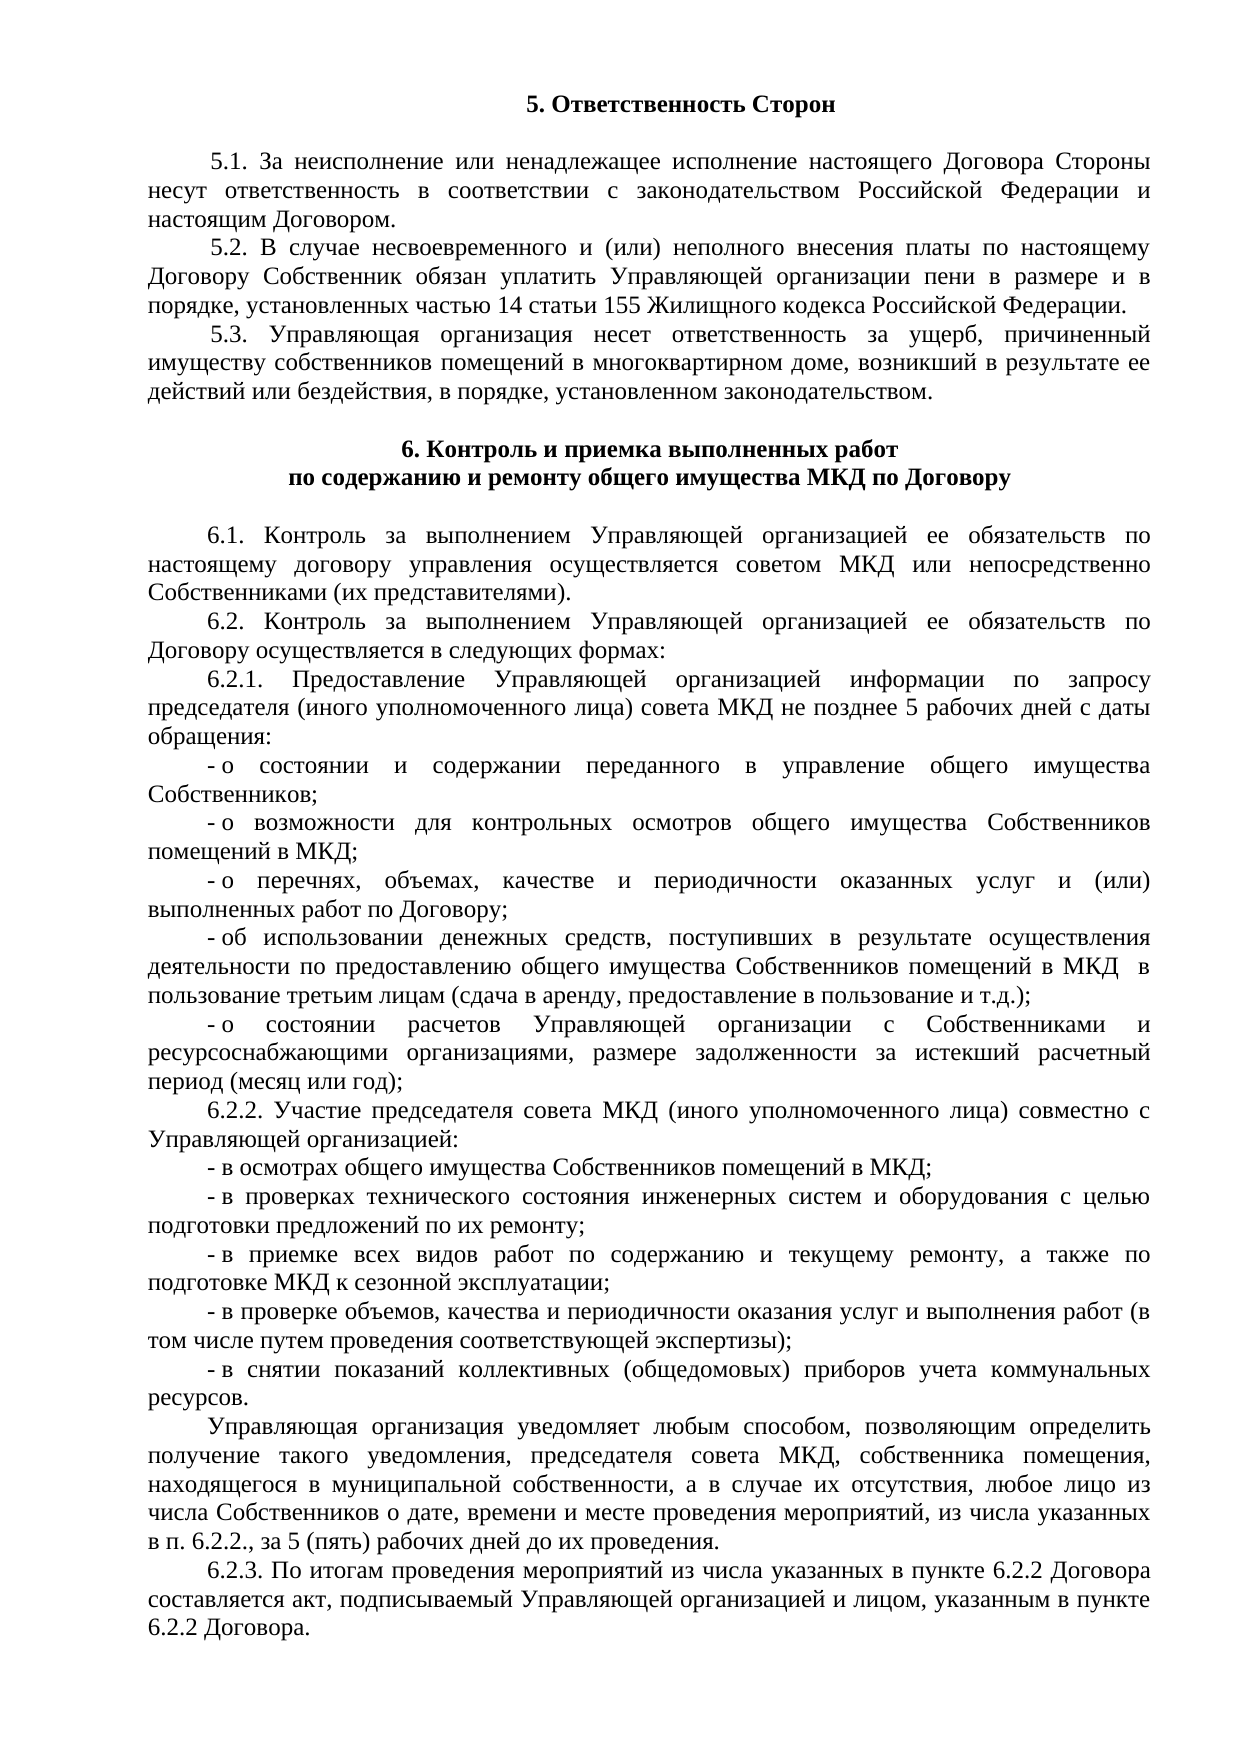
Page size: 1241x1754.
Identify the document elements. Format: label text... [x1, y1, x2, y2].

text Управляющая организация уведомляет любым способом, позволяющим определить получение такого уведомления, председателя совета МКД, собственника помещения, находящегося в муниципальной собственности, а в случае их отсутствия, любое лицо из числа Собственников о дате, времени и месте проведения мероприятий, из числа указанных в п. 6.2.2., за 5 (пять) рабочих дней до их проведения. [148, 1411, 1152, 1555]
text 5.2. В случае несвоевременного и (или) неполного внесения платы по настоящему Договору Собственник обязан уплатить Управляющей организации пени в размере и в порядке, установленных частью 14 статьи 155 Жилищного кодекса Российской Федерации. [148, 232, 1152, 319]
text - о возможности для контрольных осмотров общего имущества Собственников помещений в МКД; [148, 807, 1152, 865]
text - в снятии показаний коллективных (общедомовых) приборов учета коммунальных ресурсов. [148, 1354, 1152, 1411]
text - об использовании денежных средств, поступивших в результате осуществления деятельности по предоставлению общего имущества Собственников помещений в МКД в пользование третьим лицам (сдача в аренду, предоставление в пользование и т.д.); [148, 922, 1152, 1009]
text - о перечнях, объемах, качестве и периодичности оказанных услуг и (или) выполненных работ по Договору; [148, 865, 1152, 922]
text 6.2. Контроль за выполнением Управляющей организацией ее обязательств по Договору осуществляется в следующих формах: [148, 606, 1152, 664]
text 6.2.3. По итогам проведения мероприятий из числа указанных в пункте 6.2.2 Договора составляется акт, подписываемый Управляющей организацией и лицом, указанным в пункте 6.2.2 Договора. [148, 1555, 1152, 1641]
text 5.3. Управляющая организация несет ответственность за ущерб, причиненный имуществу собственников помещений в многоквартирном доме, возникший в результате ее действий или бездействия, в порядке, установленном законодательством. [148, 319, 1152, 405]
text по содержанию и ремонту общего имущества МКД по Договору [148, 462, 1152, 491]
text 6.2.1. Предоставление Управляющей организацией информации по запросу председателя (иного уполномоченного лица) совета МКД не позднее 5 рабочих дней с даты обращения: [148, 664, 1152, 750]
text - в проверках технического состояния инженерных систем и оборудования с целью подготовки предложений по их ремонту; [148, 1181, 1152, 1239]
text - в приемке всех видов работ по содержанию и текущему ремонту, а также по подготовке МКД к сезонной эксплуатации; [148, 1239, 1152, 1296]
text - в проверке объемов, качества и периодичности оказания услуг и выполнения работ (в том числе путем проведения соответствующей экспертизы); [148, 1296, 1152, 1354]
text 6.1. Контроль за выполнением Управляющей организацией ее обязательств по настоящему договору управления осуществляется советом МКД или непосредственно Собственниками (их представителями). [148, 520, 1152, 606]
text 5.1. За неисполнение или ненадлежащее исполнение настоящего Договора Стороны несут ответственность в соответствии с законодательством Российской Федерации и настоящим Договором. [148, 146, 1152, 232]
text 5. Ответственность Сторон [148, 89, 1152, 117]
text - в осмотрах общего имущества Собственников помещений в МКД; [148, 1152, 1152, 1181]
text 6.2.2. Участие председателя совета МКД (иного уполномоченного лица) совместно с Управляющей организацией: [148, 1095, 1152, 1152]
text - о состоянии и содержании переданного в управление общего имущества Собственников; [148, 750, 1152, 807]
text - о состоянии расчетов Управляющей организации с Собственниками и ресурсоснабжающими организациями, размере задолженности за истекший расчетный период (месяц или год); [148, 1009, 1152, 1095]
text 6. Контроль и приемка выполненных работ [148, 434, 1152, 462]
